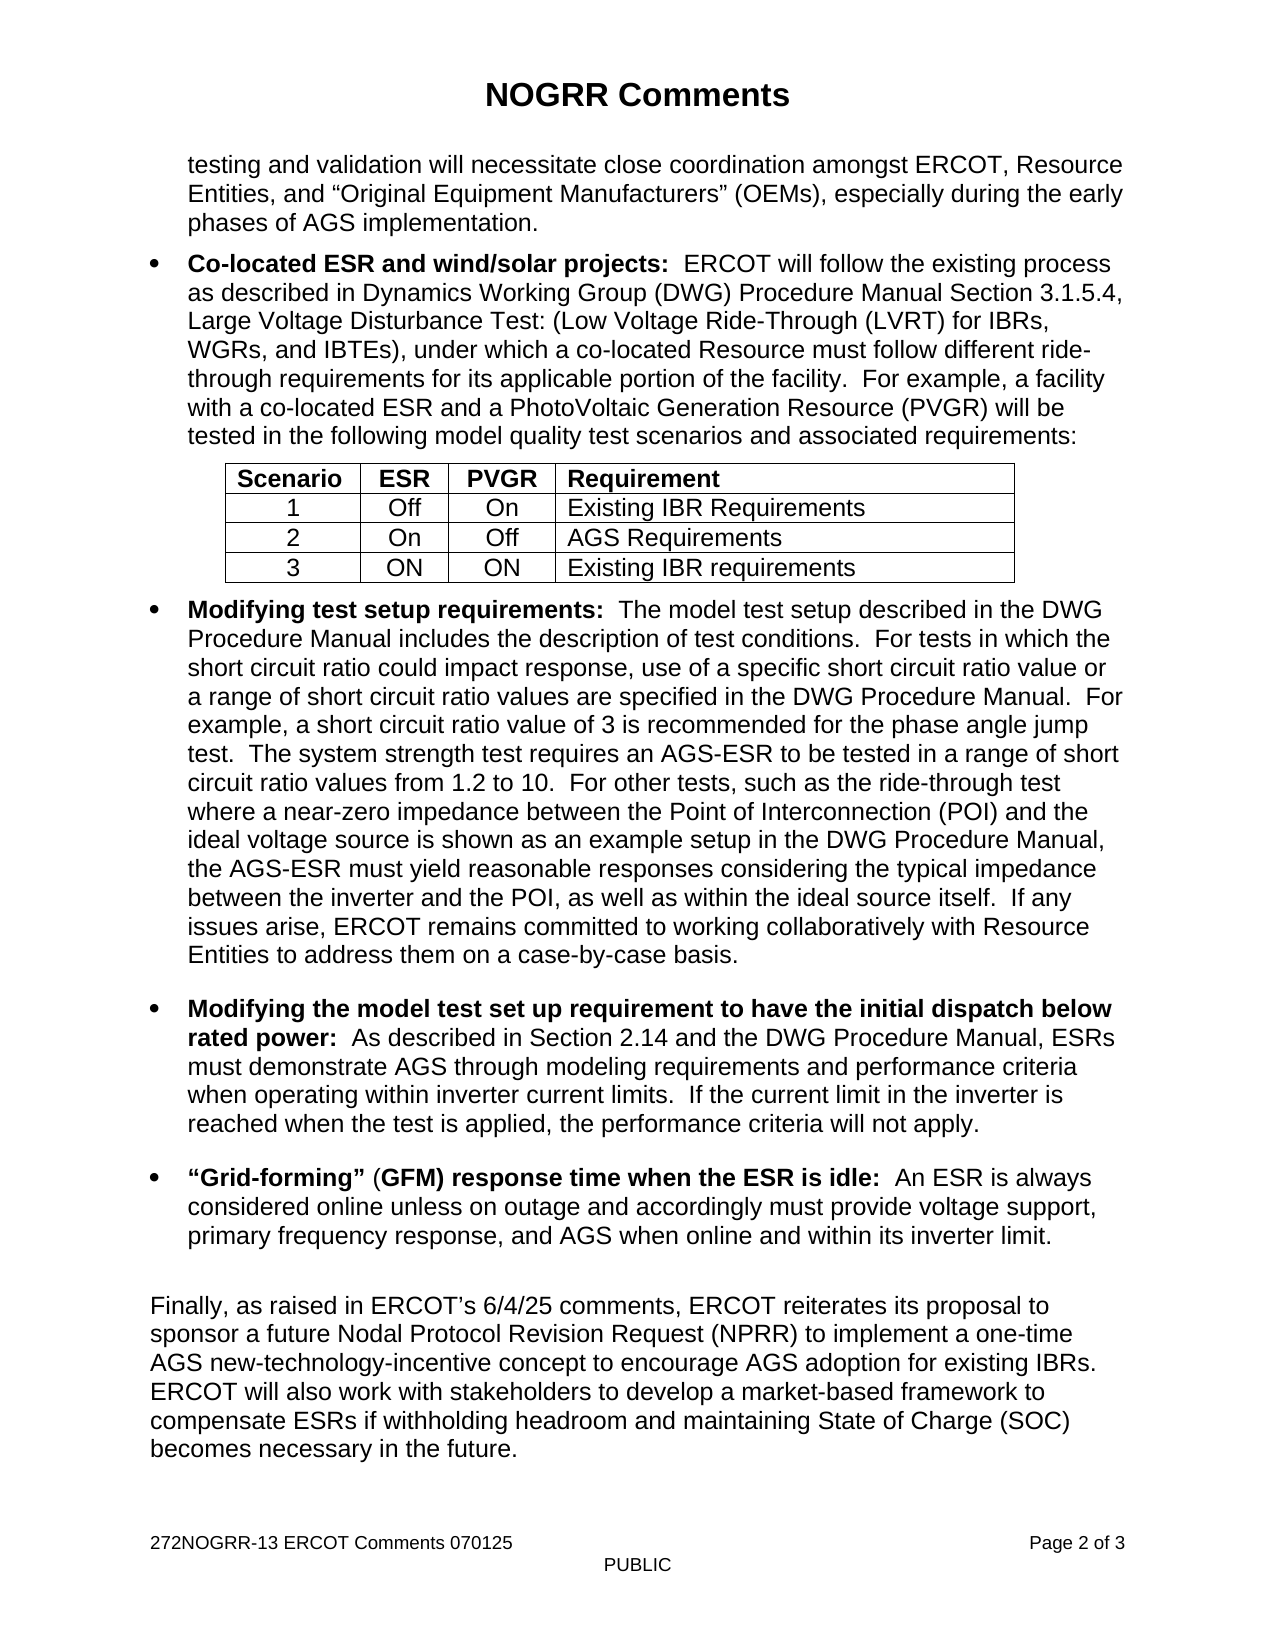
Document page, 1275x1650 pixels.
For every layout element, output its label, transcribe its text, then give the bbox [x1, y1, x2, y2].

table_cell AGS Requirements [556, 523, 1014, 552]
table_header Scenario [226, 464, 360, 492]
table_header PVGR [449, 464, 555, 492]
table_cell 2 [226, 523, 360, 552]
table_cell Off [449, 523, 555, 552]
table_cell Existing IBR requirements [556, 553, 1014, 582]
table_cell ON [361, 553, 448, 582]
list Modifying test setup requirements: The model test setup described in the DWG Procedure Manual includes the description of test conditions. For tests in which the short circuit ratio could impact response, use of a specific short circuit ratio value or a range of short circuit ratio values are specified in the DWG Procedure Manual. For example, a short circuit ratio value of 3 is recommended for the phase angle jump test. The system strength test requires an AGS-ESR to be tested in a range of short circuit ratio values from 1.2 to 10. For other tests, such as the ride-through test where a near-zero impedance between the Point of Interconnection (POI) and the ideal voltage source is shown as an example setup in the DWG Procedure Manual, the AGS-ESR must yield reasonable responses considering the typical impedance between the inverter and the POI, as well as within the ideal source itself. If any issues arise, ERCOT remains committed to working collaboratively with Resource Entities to address them on a case-by-case basis. [150, 595, 1125, 969]
list Modifying the model test set up requirement to have the initial dispatch below rated power: As described in Section 2.14 and the DWG Procedure Manual, ESRs must demonstrate AGS through modeling requirements and performance criteria when operating within inverter current limits. If the current limit in the inverter is reached when the test is applied, the performance criteria will not apply. [150, 994, 1125, 1138]
text Finally, as raised in ERCOT’s 6/4/25 comments, ERCOT reiterates its proposal to sponsor a future Nodal Protocol Revision Request (NPRR) to implement a one-time AGS new-technology-incentive concept to encourage AGS adoption for existing IBRs. ERCOT will also work with stakeholders to develop a market-based framework to compensate ESRs if withholding headroom and maintaining State of Charge (SOC) becomes necessary in the future. [150, 1291, 1125, 1463]
table_cell Existing IBR Requirements [556, 494, 1014, 522]
table_cell 1 [226, 494, 360, 522]
table_cell On [449, 494, 555, 522]
table_cell ON [449, 553, 555, 582]
table_cell 3 [226, 553, 360, 582]
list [150, 150, 1125, 236]
table_cell Off [361, 494, 448, 522]
list “Grid-forming” (GFM) response time when the ESR is idle: An ESR is always considered online unless on outage and accordingly must provide voltage support, primary frequency response, and AGS when online and within its inverter limit. [150, 1163, 1125, 1249]
table_header Requirement [556, 464, 1014, 492]
table_cell On [361, 523, 448, 552]
list Co-located ESR and wind/solar projects: ERCOT will follow the existing process as described in Dynamics Working Group (DWG) Procedure Manual Section 3.1.5.4, Large Voltage Disturbance Test: (Low Voltage Ride-Through (LVRT) for IBRs, WGRs, and IBTEs), under which a co-located Resource must follow different ride-through requirements for its applicable portion of the facility. For example, a facility with a co-located ESR and a PhotoVoltaic Generation Resource (PVGR) will be tested in the following model quality test scenarios and associated requirements: [150, 249, 1125, 450]
table_header ESR [361, 464, 448, 492]
